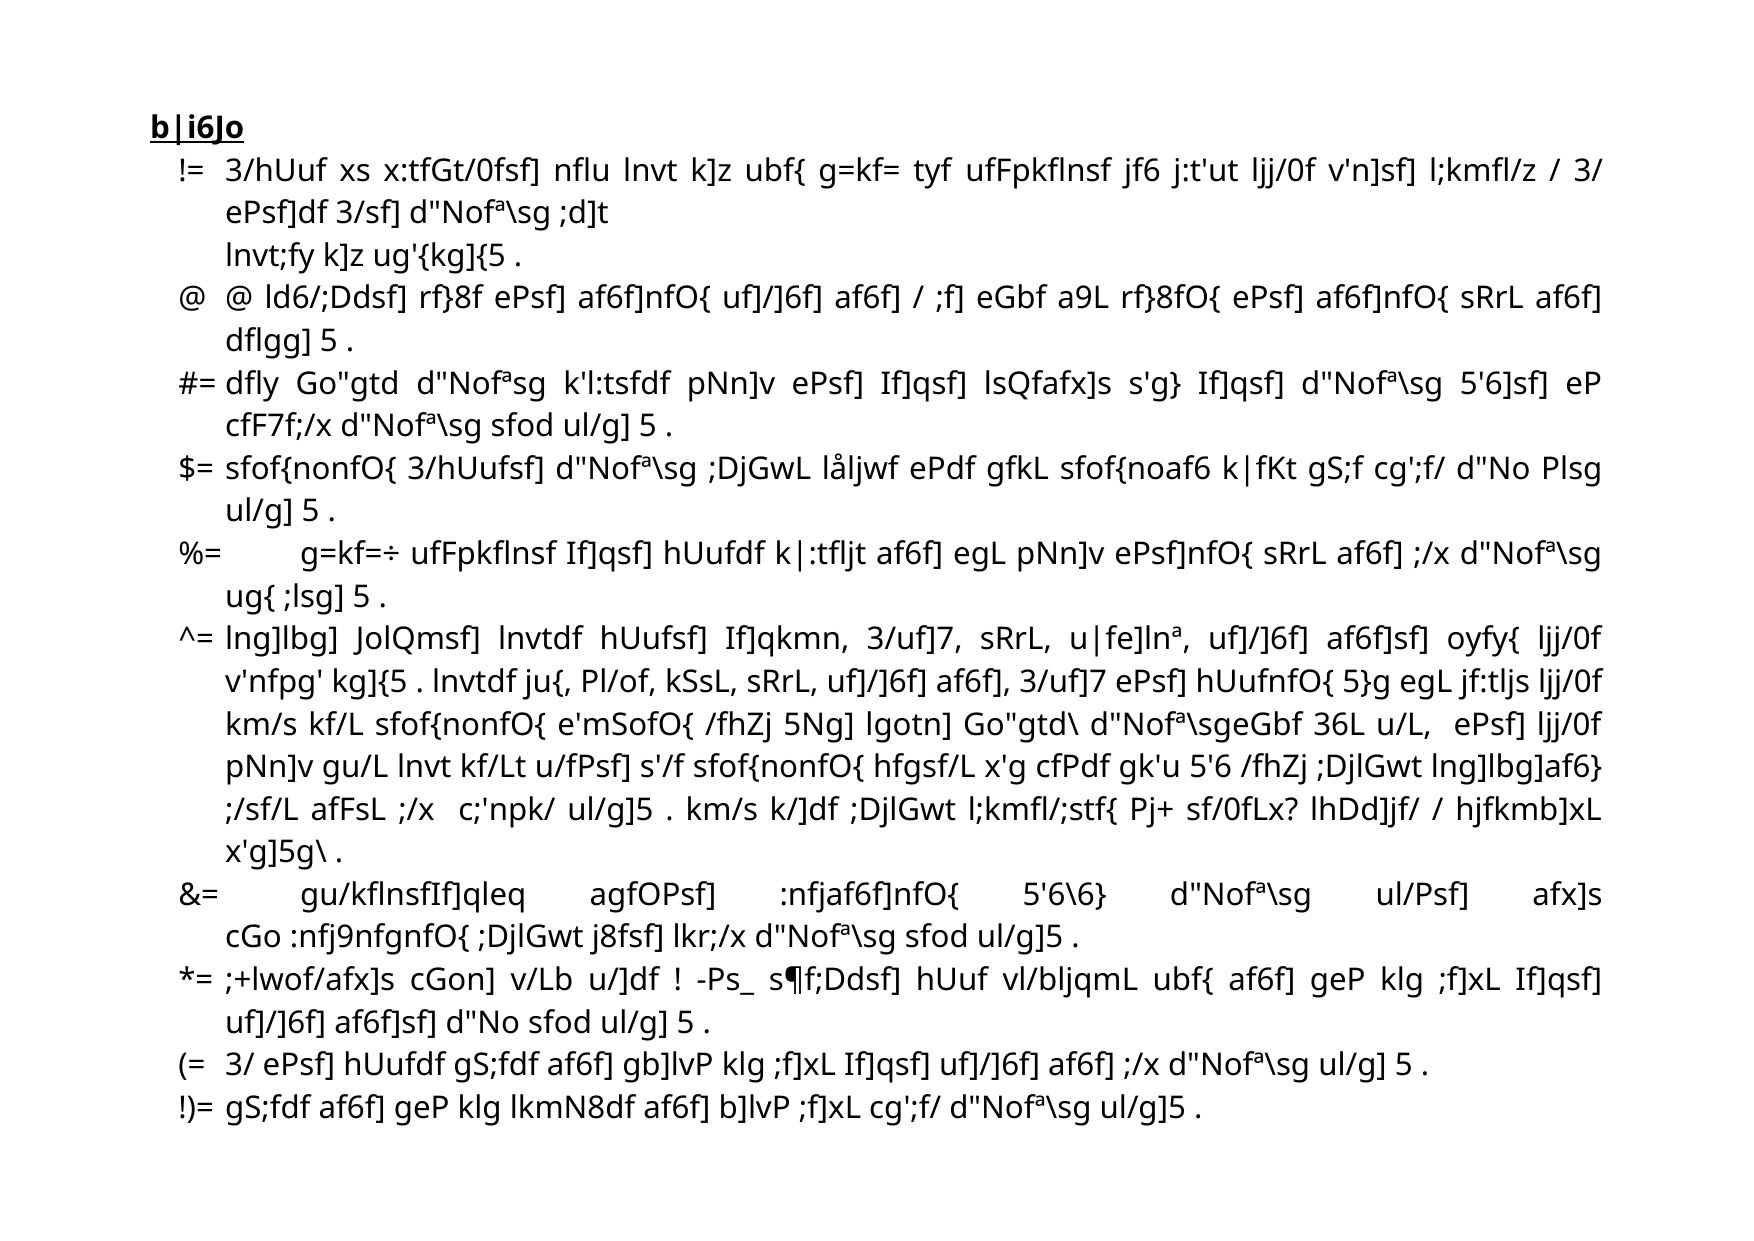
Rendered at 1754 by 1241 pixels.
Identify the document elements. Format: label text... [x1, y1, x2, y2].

text %= g=kf=÷ ufFpkflnsf If]qsf] hUufdf k|:tfljt af6f] egL pNn]v ePsf]nfO{ sRrL af6f] ;/x d"Nofª\sg ug{ ;lsg] 5 . [178, 531, 1604, 616]
text != 3/hUuf xs x:tfGt/0fsf] nflu lnvt k]z ubf{ g=kf= tyf ufFpkflnsf jf6 j:t'ut ljj/0f v'n]sf] l;kmfl/z / 3/ ePsf]df 3/sf] d"Nofª\sg ;d]t [178, 148, 1604, 233]
text &= gu/kflnsfIf]qleq agfOPsf] :nfjaf6f]nfO{ 5'6\6} d"Nofª\sg ul/Psf] afx]s cGo :nfj9nfgnfO{ ;DjlGwt j8fsf] lkr;/x d"Nofª\sg sfod ul/g]5 . [178, 872, 1604, 957]
text (= 3/ ePsf] hUufdf gS;fdf af6f] gb]lvP klg ;f]xL If]qsf] uf]/]6f] af6f] ;/x d"Nofª\sg ul/g] 5 . [178, 1042, 1604, 1085]
text !)= gS;fdf af6f] geP klg lkmN8df af6f] b]lvP ;f]xL cg';f/ d"Nofª\sg ul/g]5 . [178, 1085, 1604, 1127]
text @ @ ld6/;Ddsf] rf}8f ePsf] af6f]nfO{ uf]/]6f] af6f] / ;f] eGbf a9L rf}8fO{ ePsf] af6f]nfO{ sRrL af6f] dflgg] 5 . [178, 275, 1604, 361]
text #= dfly Go"gtd d"Nofªsg k'l:tsfdf pNn]v ePsf] If]qsf] lsQfafx]s s'g} If]qsf] d"Nofª\sg 5'6]sf] eP cfF7f;/x d"Nofª\sg sfod ul/g] 5 . [178, 361, 1604, 446]
text *= ;+lwof/afx]s cGon] v/Lb u/]df ! -Ps_ s¶f;Ddsf] hUuf vl/bljqmL ubf{ af6f] geP klg ;f]xL If]qsf] uf]/]6f] af6f]sf] d"No sfod ul/g] 5 . [178, 957, 1604, 1042]
text b|i6Jo [150, 105, 1604, 148]
text lnvt;fy k]z ug'{kg]{5 . [178, 233, 1604, 275]
text ^= lng]lbg] JolQmsf] lnvtdf hUufsf] If]qkmn, 3/uf]7, sRrL, u|fe]lnª, uf]/]6f] af6f]sf] oyfy{ ljj/0f v'nfpg' kg]{5 . lnvtdf ju{, Pl/of, kSsL, sRrL, uf]/]6f] af6f], 3/uf]7 ePsf] hUufnfO{ 5}g egL jf:tljs ljj/0f km/s kf/L sfof{nonfO{ e'mSofO{ /fhZj 5Ng] lgotn] Go"gtd\ d"Nofª\sgeGbf 36L u/L, ePsf] ljj/0f pNn]v gu/L lnvt kf/Lt u/fPsf] s'/f sfof{nonfO{ hfgsf/L x'g cfPdf gk'u 5'6 /fhZj ;DjlGwt lng]lbg]af6} ;/sf/L afFsL ;/x c;'npk/ ul/g]5 . km/s k/]df ;DjlGwt l;kmfl/;stf{ Pj+ sf/0fLx? lhDd]jf/ / hjfkmb]xL x'g]5g\ . [178, 616, 1604, 872]
text $= sfof{nonfO{ 3/hUufsf] d"Nofª\sg ;DjGwL låljwf ePdf gfkL sfof{noaf6 k|fKt gS;f cg';f/ d"No Plsg ul/g] 5 . [178, 446, 1604, 531]
